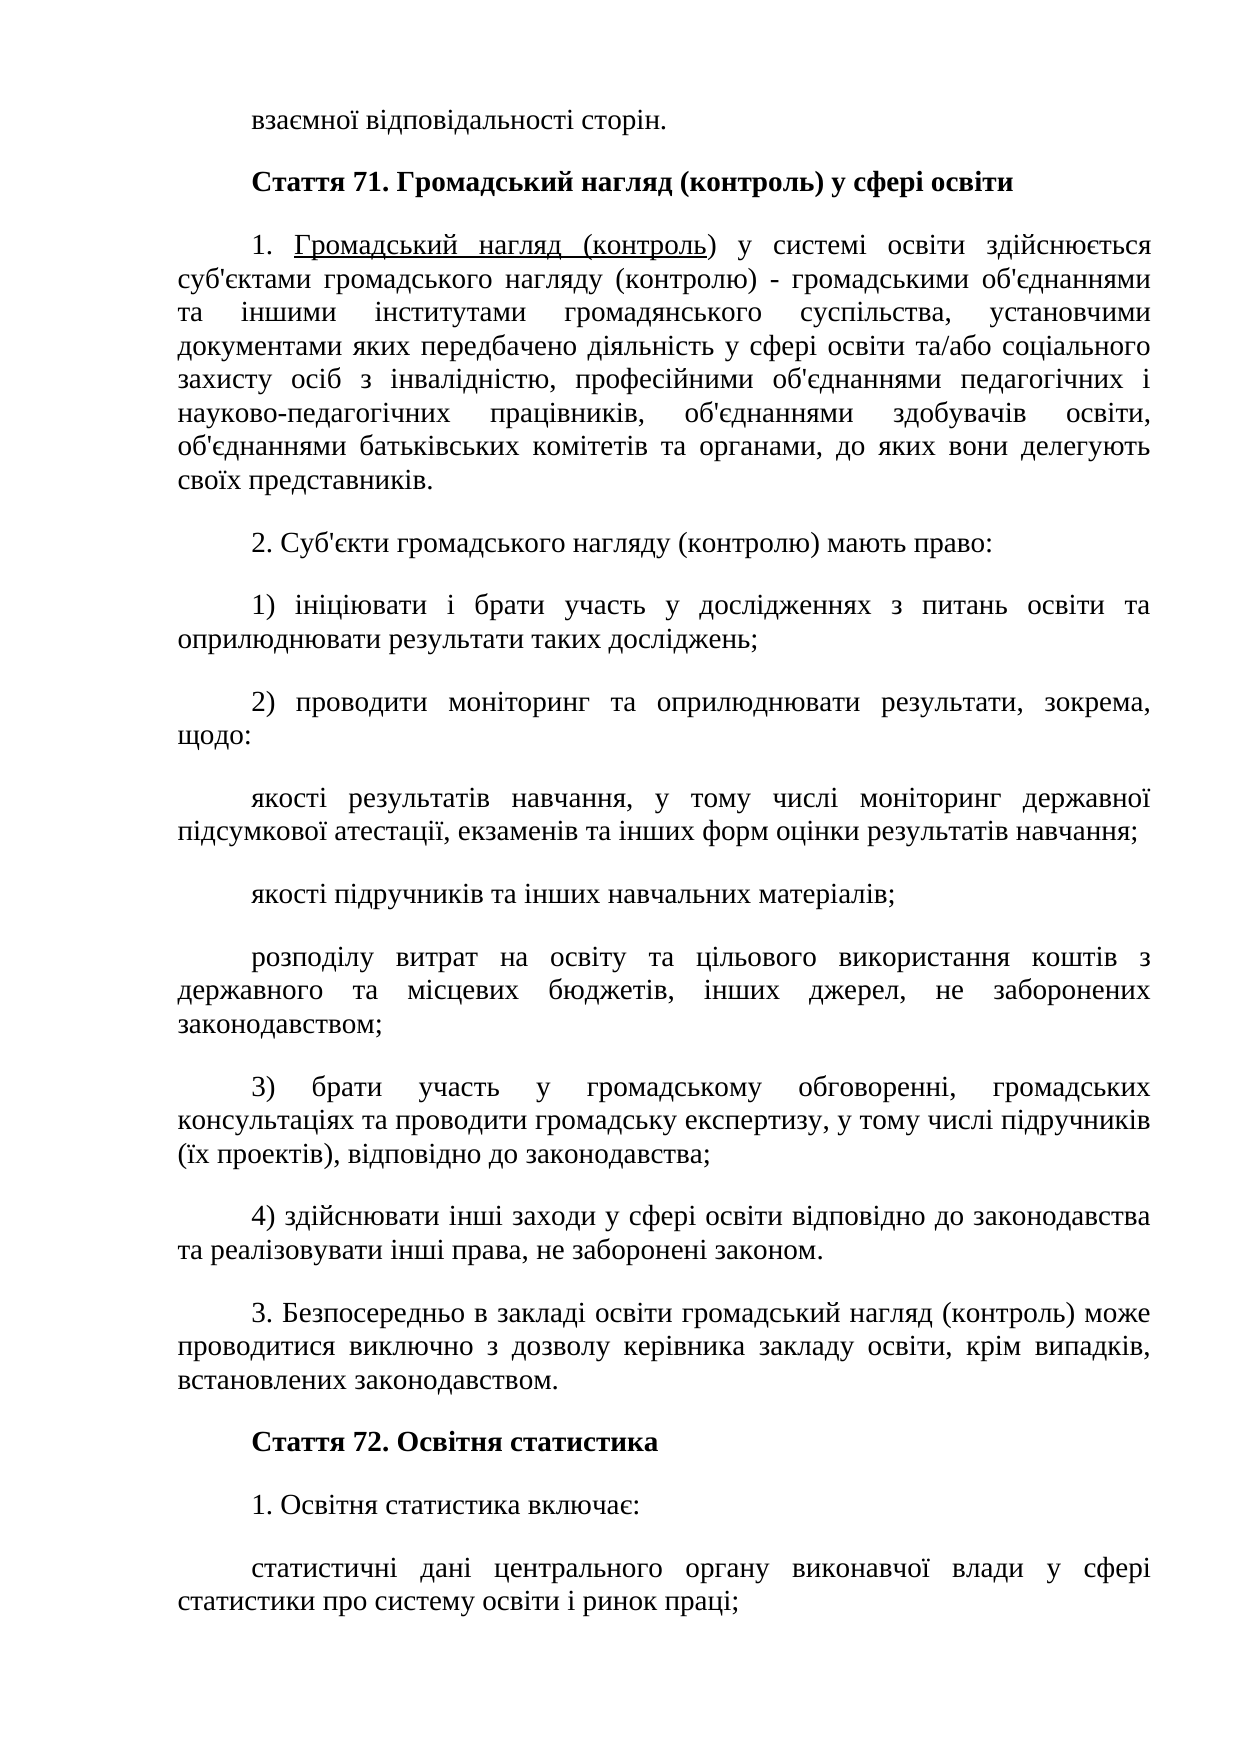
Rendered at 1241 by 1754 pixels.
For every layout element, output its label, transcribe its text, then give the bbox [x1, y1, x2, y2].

text 1. Освітня статистика включає: [177, 1487, 1152, 1521]
text 4) здійснювати інші заходи у сфері освіти відповідно до законодавства та реалізовувати інші права, не заборонені законом. [177, 1198, 1152, 1266]
text Стаття 72. Освітня статистика [177, 1424, 1152, 1458]
text 1. Громадський нагляд (контроль) у системі освіти здійснюється суб'єктами громадського нагляду (контролю) - громадськими об'єднаннями та іншими інститутами громадянського суспільства, установчими документами яких передбачено діяльність у сфері освіти та/або соціального захисту осіб з інвалідністю, професійними об'єднаннями педагогічних і науково-педагогічних працівників, об'єднаннями здобувачів освіти, об'єднаннями батьківських комітетів та органами, до яких вони делегують своїх представників. [177, 227, 1152, 496]
text статистичні дані центрального органу виконавчої влади у сфері статистики про систему освіти і ринок праці; [177, 1550, 1152, 1617]
text 3) брати участь у громадському обговоренні, громадських консультаціях та проводити громадську експертизу, у тому числі підручників (їх проектів), відповідно до законодавства; [177, 1069, 1152, 1169]
text 3. Безпосередньо в закладі освіти громадський нагляд (контроль) може проводитися виключно з дозволу керівника закладу освіти, крім випадків, встановлених законодавством. [177, 1295, 1152, 1395]
text Стаття 71. Громадський нагляд (контроль) у сфері освіти [177, 164, 1152, 198]
text взаємної відповідальності сторін. [177, 102, 1152, 135]
text розподілу витрат на освіту та цільового використання коштів з державного та місцевих бюджетів, інших джерел, не заборонених законодавством; [177, 939, 1152, 1039]
text якості результатів навчання, у тому числі моніторинг державної підсумкової атестації, екзаменів та інших форм оцінки результатів навчання; [177, 780, 1152, 847]
text 2. Суб'єкти громадського нагляду (контролю) мають право: [177, 525, 1152, 558]
text якості підручників та інших навчальних матеріалів; [177, 876, 1152, 910]
text 2) проводити моніторинг та оприлюднювати результати, зокрема, щодо: [177, 684, 1152, 751]
text 1) ініціювати і брати участь у дослідженнях з питань освіти та оприлюднювати результати таких досліджень; [177, 587, 1152, 654]
